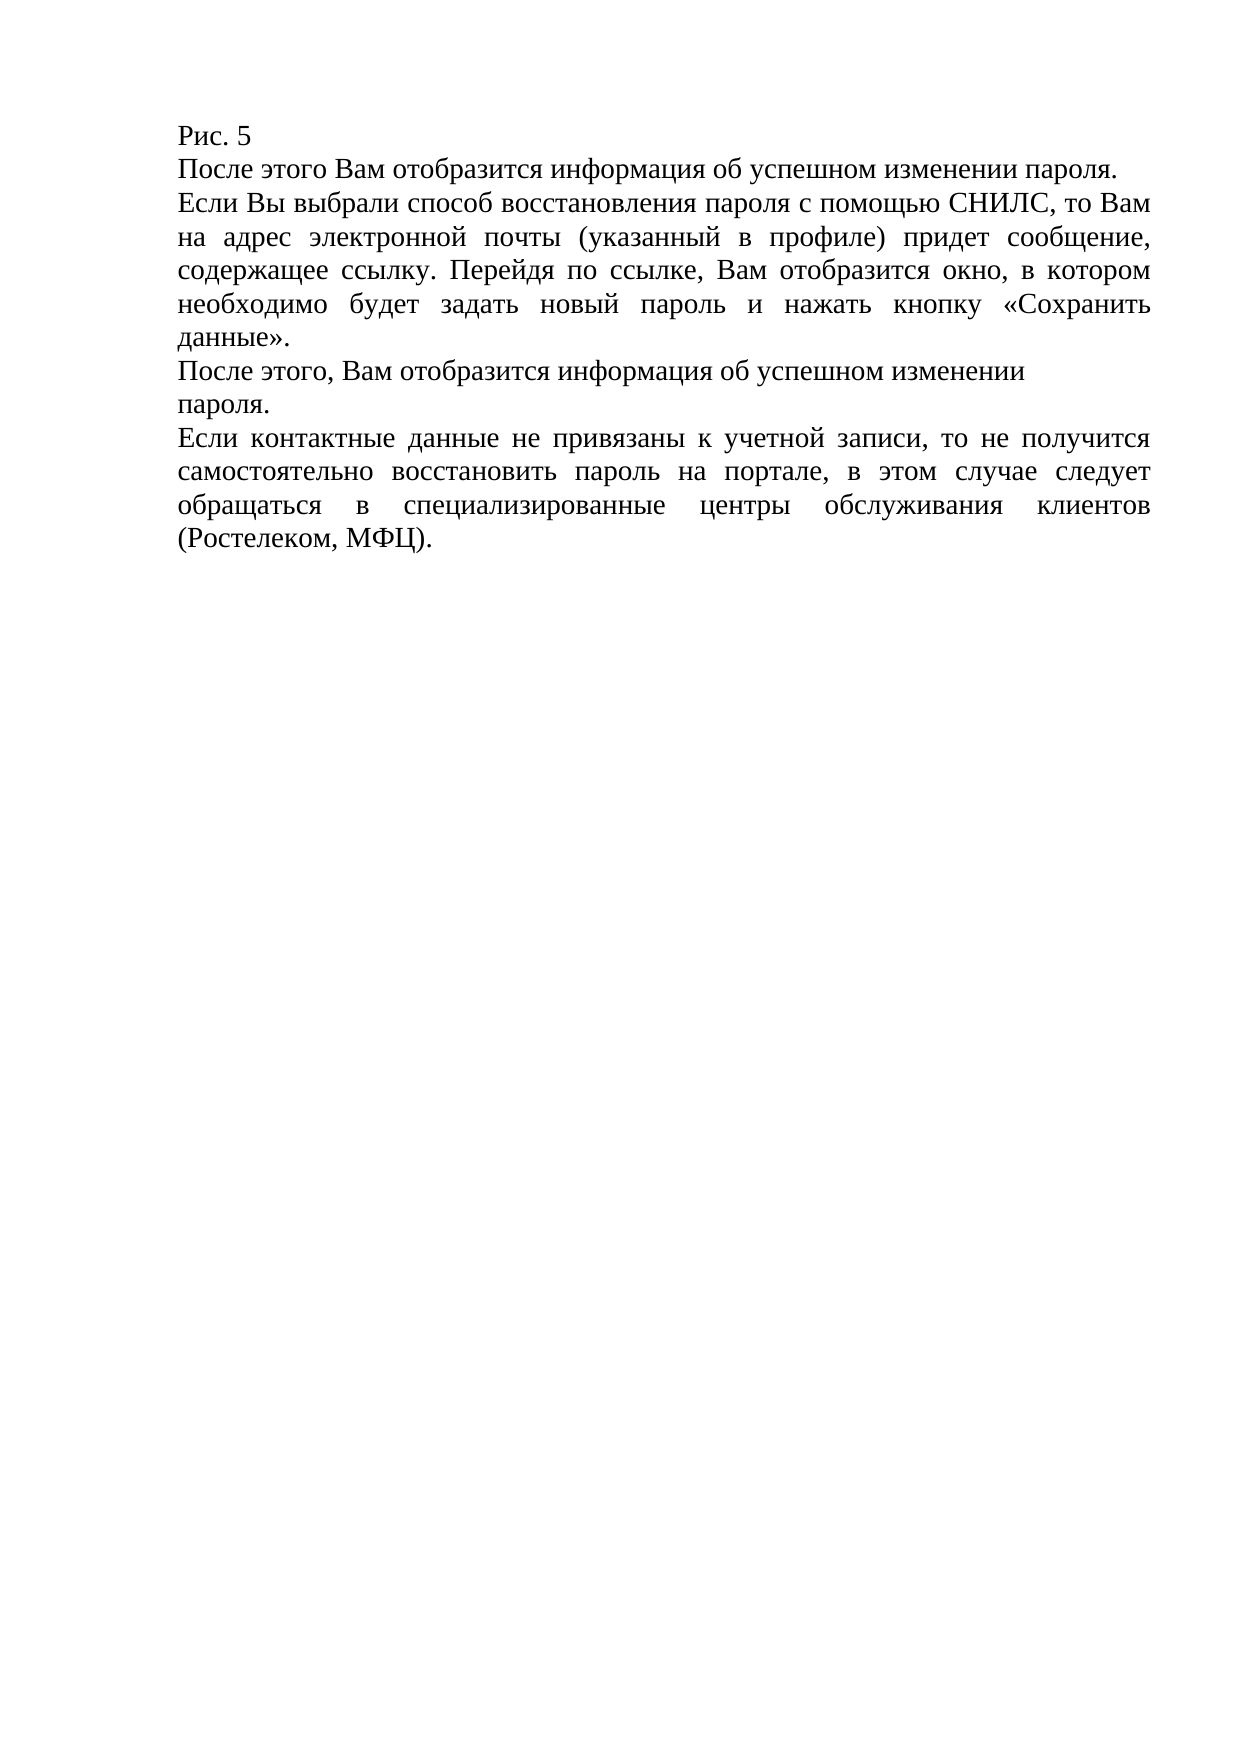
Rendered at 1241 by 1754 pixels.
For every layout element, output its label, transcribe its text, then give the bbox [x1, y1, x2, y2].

text Если контактные данные не привязаны к учетной записи, то не получится самостоятельно восстановить пароль на портале, в этом случае следует обращаться в специализированные центры обслуживания клиентов (Ростелеком, МФЦ). [177, 420, 1152, 554]
text Если Вы выбрали способ восстановления пароля с помощью СНИЛС, то Вам на адрес электронной почты (указанный в профиле) придет сообщение, содержащее ссылку. Перейдя по ссылке, Вам отобразится окно, в котором необходимо будет задать новый пароль и нажать кнопку «Сохранить данные». [177, 185, 1152, 353]
text После этого Вам отобразится информация об успешном изменении пароля. [177, 152, 1152, 185]
text пароля. [177, 386, 1152, 420]
text После этого, Вам отобразится информация об успешном изменении [177, 353, 1152, 386]
text Рис. 5 [177, 118, 1152, 152]
